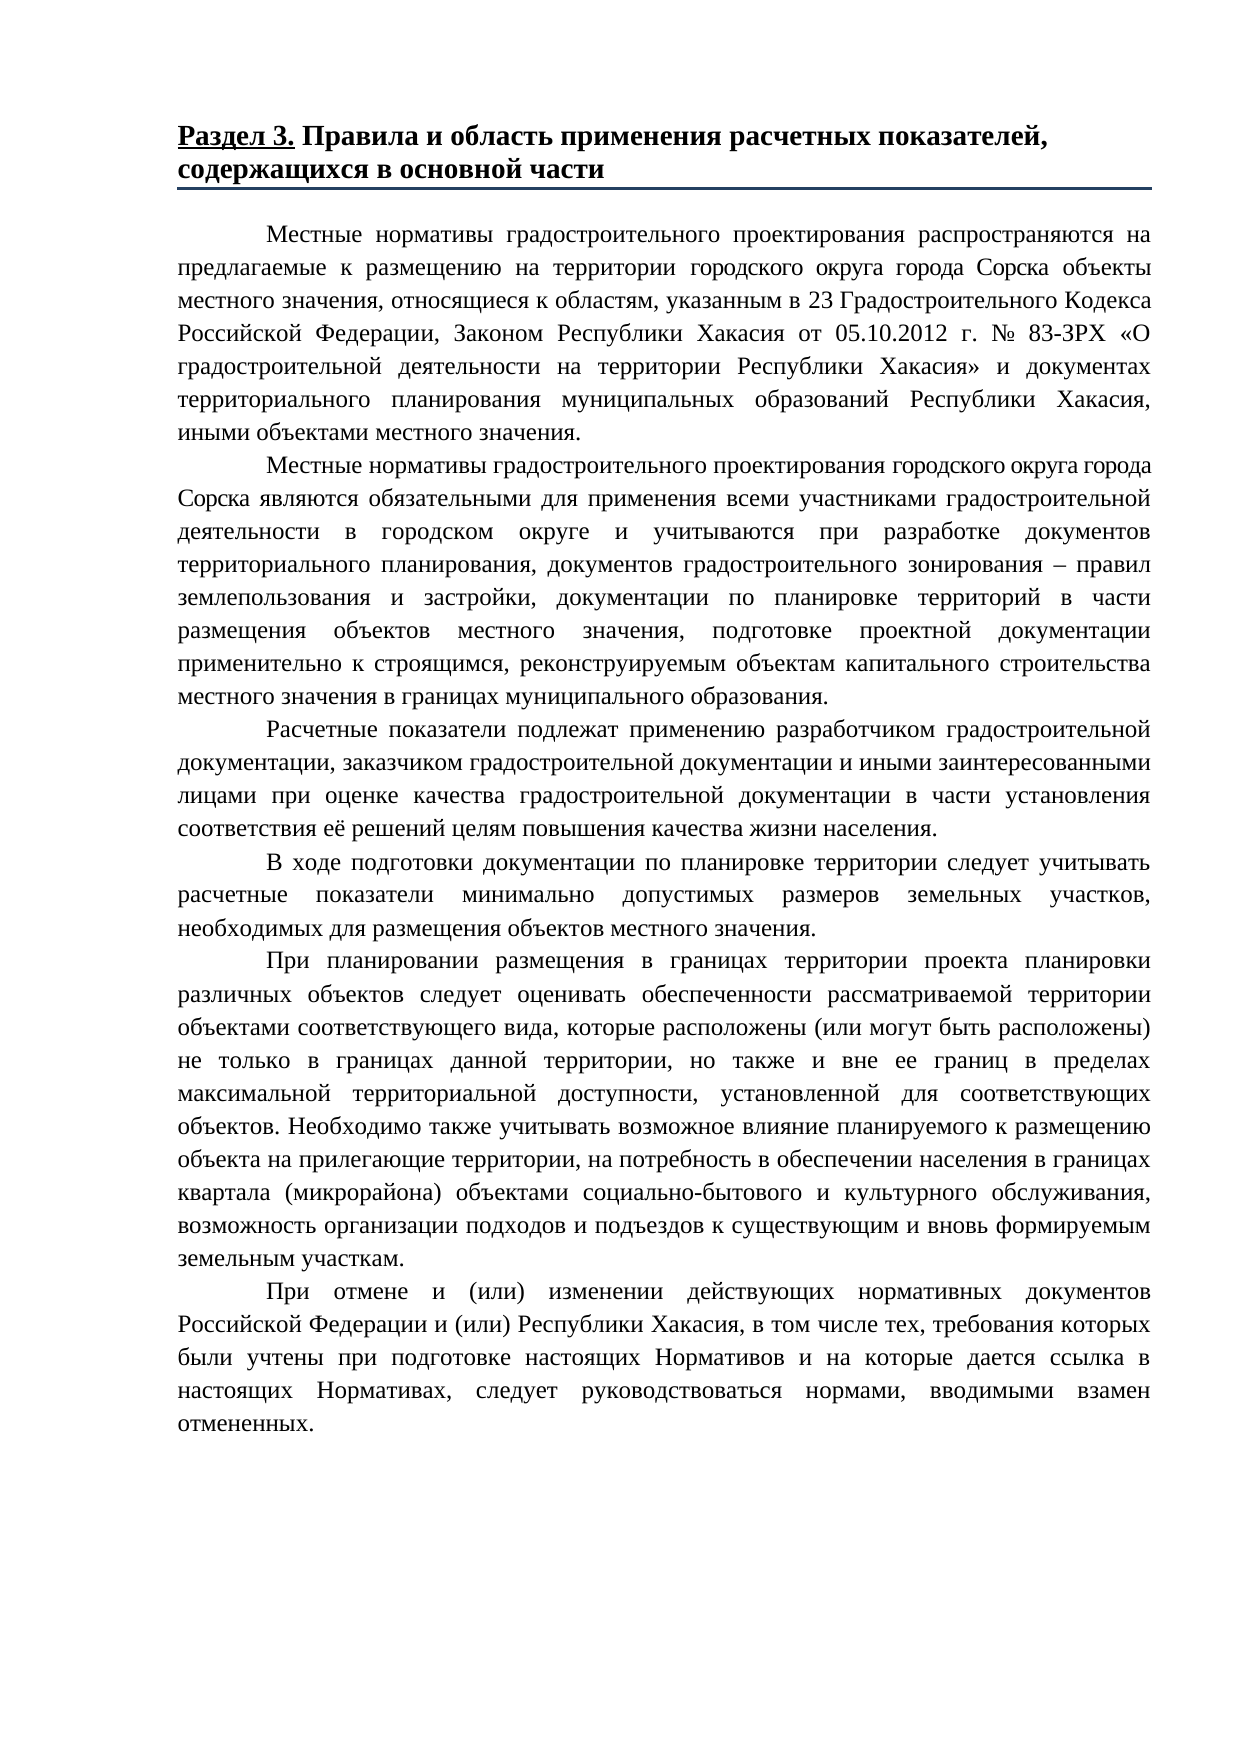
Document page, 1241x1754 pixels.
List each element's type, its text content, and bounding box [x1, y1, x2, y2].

text Расчетные показатели подлежат применению разработчиком градостроительной документации, заказчиком градостроительной документации и иными заинтересованными лицами при оценке качества градостроительной документации в части установления соответствия её решений целям повышения качества жизни населения. [177, 714, 1152, 842]
text Раздел 3. Правила и область применения расчетных показателей, содержащихся в основной части [177, 118, 1152, 187]
text Местные нормативы градостроительного проектирования городского округа города Сорска являются обязательными для применения всеми участниками градостроительной деятельности в городском округе и учитываются при разработке документов территориального планирования, документов градостроительного зонирования – правил землепользования и застройки, документации по планировке территорий в части размещения объектов местного значения, подготовке проектной документации применительно к строящимся, реконструируемым объектам капитального строительства местного значения в границах муниципального образования. [177, 450, 1152, 710]
text При планировании размещения в границах территории проекта планировки различных объектов следует оценивать обеспеченности рассматриваемой территории объектами соответствующего вида, которые расположены (или могут быть расположены) не только в границах данной территории, но также и вне ее границ в пределах максимальной территориальной доступности, установленной для соответствующих объектов. Необходимо также учитывать возможное влияние планируемого к размещению объекта на прилегающие территории, на потребность в обеспечении населения в границах квартала (микрорайона) объектами социально-бытового и культурного обслуживания, возможность организации подходов и подъездов к существующим и вновь формируемым земельным участкам. [177, 946, 1152, 1272]
text При отмене и (или) изменении действующих нормативных документов Российской Федерации и (или) Республики Хакасия, в том числе тех, требования которых были учтены при подготовке настоящих Нормативов и на которые дается ссылка в настоящих Нормативах, следует руководствоваться нормами, вводимыми взамен отмененных. [177, 1276, 1152, 1437]
text Местные нормативы градостроительного проектирования распространяются на предлагаемые к размещению на территории городского округа города Сорска объекты местного значения, относящиеся к областям, указанным в 23 Градостроительного Кодекса Российской Федерации, Законом Республики Хакасия от 05.10.2012 г. № 83-ЗРХ «О градостроительной деятельности на территории Республики Хакасия» и документах территориального планирования муниципальных образований Республики Хакасия, иными объектами местного значения. [177, 219, 1152, 446]
text В ходе подготовки документации по планировке территории следует учитывать расчетные показатели минимально допустимых размеров земельных участков, необходимых для размещения объектов местного значения. [177, 847, 1152, 941]
